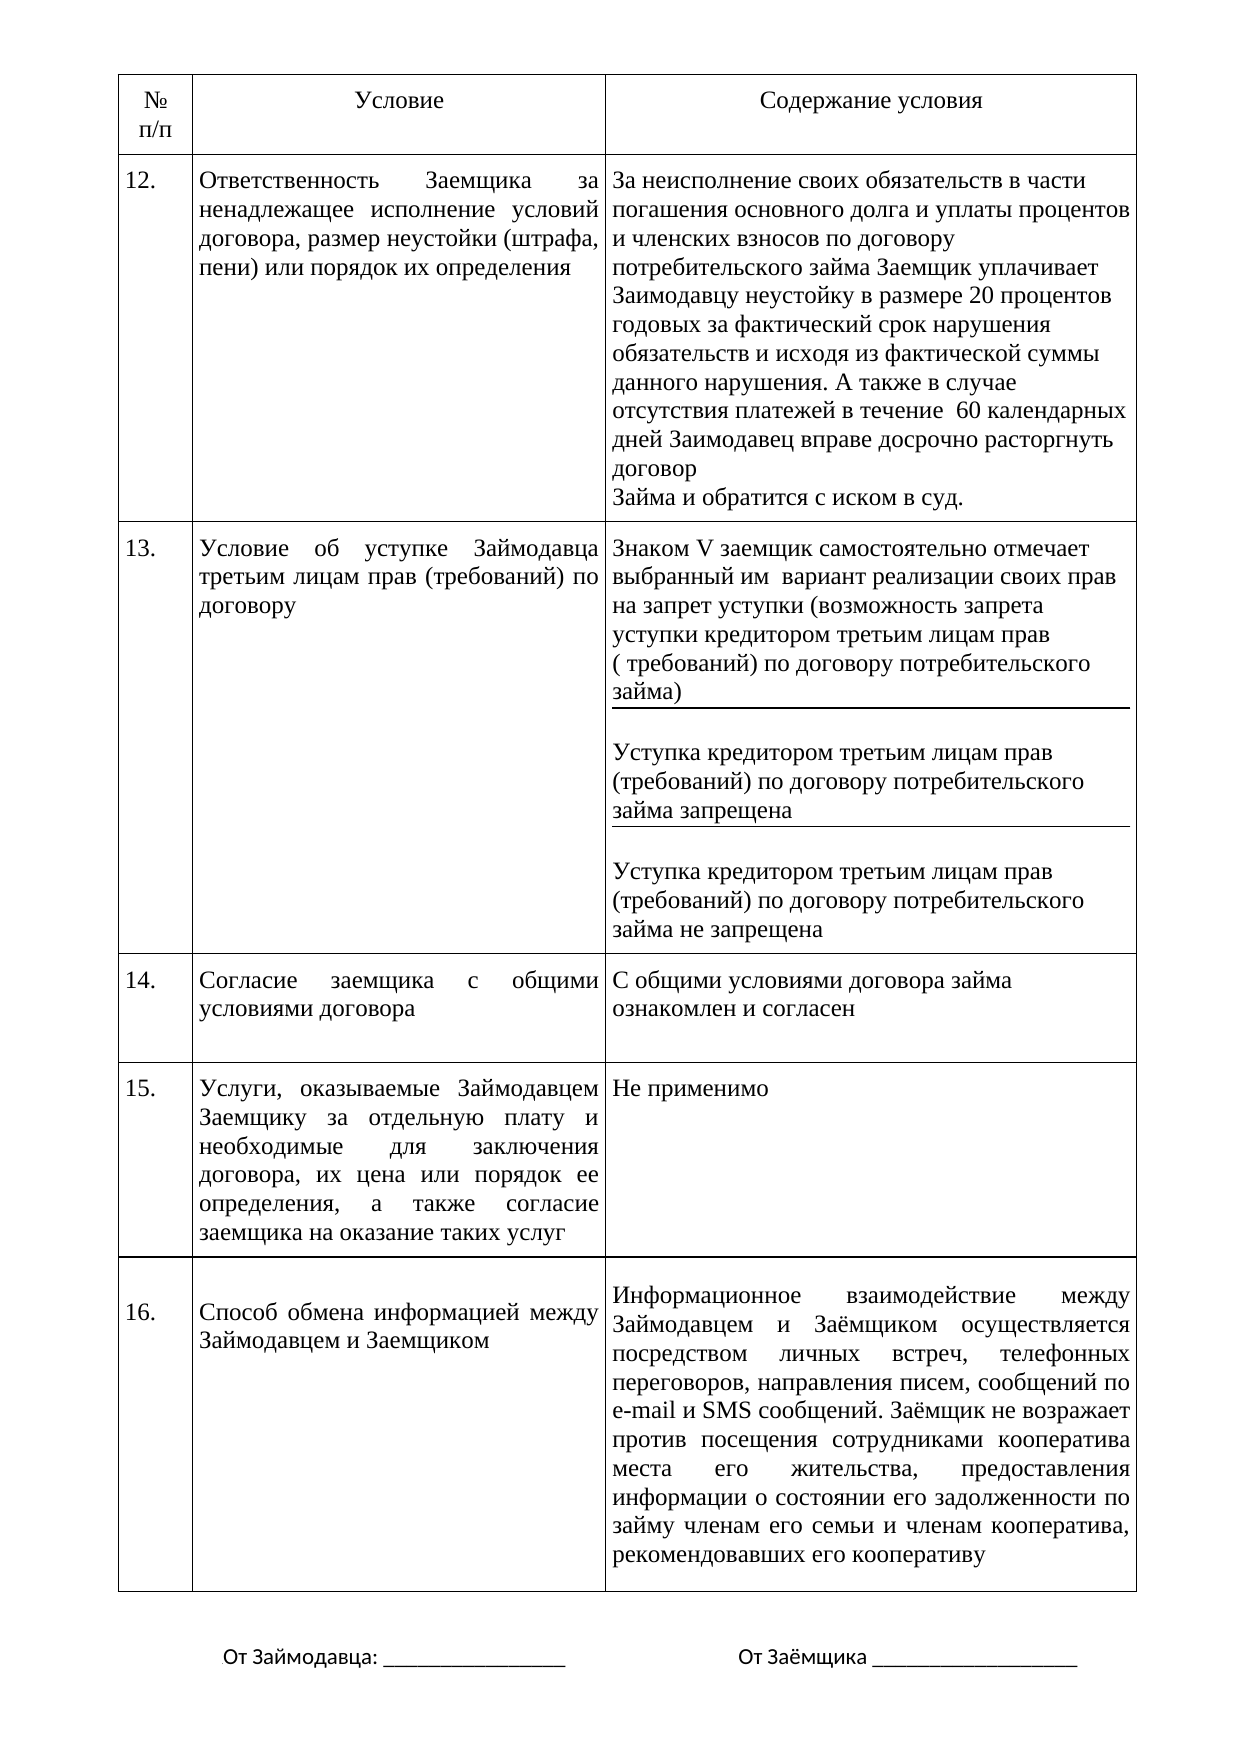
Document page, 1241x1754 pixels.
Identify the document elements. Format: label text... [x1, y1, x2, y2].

table_cell За неисполнение своих обязательств в части погашения основного долга и уплаты процентов и членских взносов по договору потребительского займа Заемщик уплачивает Заимодавцу неустойку в размере 20 процентов годовых за фактический срок нарушения обязательств и исходя из фактической суммы данного нарушения. А также в случае отсутствия платежей в течение 60 календарных дней Заимодавец вправе досрочно расторгнуть договор Займа и обратится с иском в суд. [606, 155, 1136, 521]
table_cell 15. [119, 1063, 192, 1256]
table_cell 14. [119, 954, 192, 1062]
table_cell Согласие заемщика с общими условиями договора [193, 954, 605, 1062]
table_cell Информационное взаимодействие между Займодавцем и Заёмщиком осуществляется посредством личных встреч, телефонных переговоров, направления писем, сообщений по e-mail и SMS сообщений. Заёмщик не возражает против посещения сотрудниками кооператива места его жительства, предоставления информации о состоянии его задолженности по займу членам его семьи и членам кооператива, рекомендовавших его кооперативу [606, 1258, 1136, 1591]
table_cell С общими условиями договора займа ознакомлен и согласен [606, 954, 1136, 1062]
table_cell 12. [119, 155, 192, 521]
table_cell Способ обмена информацией между Займодавцем и Заемщиком [193, 1258, 605, 1591]
table_cell Знаком V заемщик самостоятельно отмечает выбранный им вариант реализации своих прав на запрет уступки (возможность запрета уступки кредитором третьим лицам прав ( требований) по договору потребительского займа) Уступка кредитором третьим лицам прав (требований) по договору потребительского займа запрещена Уступка кредитором третьим лицам прав (требований) по договору потребительского займа не запрещена [606, 522, 1136, 953]
table_cell Не применимо [606, 1063, 1136, 1256]
table_cell Условие об уступке Займодавца третьим лицам прав (требований) по договору [193, 522, 605, 953]
table_header Условие [193, 75, 605, 154]
table_header Содержание условия [606, 75, 1136, 154]
table_cell Ответственность Заемщика за ненадлежащее исполнение условий договора, размер неустойки (штрафа, пени) или порядок их определения [193, 155, 605, 521]
table_header № п/п [119, 75, 192, 154]
table_cell 13. [119, 522, 192, 953]
table_cell 16. [119, 1258, 192, 1591]
table_cell Услуги, оказываемые Займодавцем Заемщику за отдельную плату и необходимые для заключения договора, их цена или порядок ее определения, а также согласие заемщика на оказание таких услуг [193, 1063, 605, 1256]
